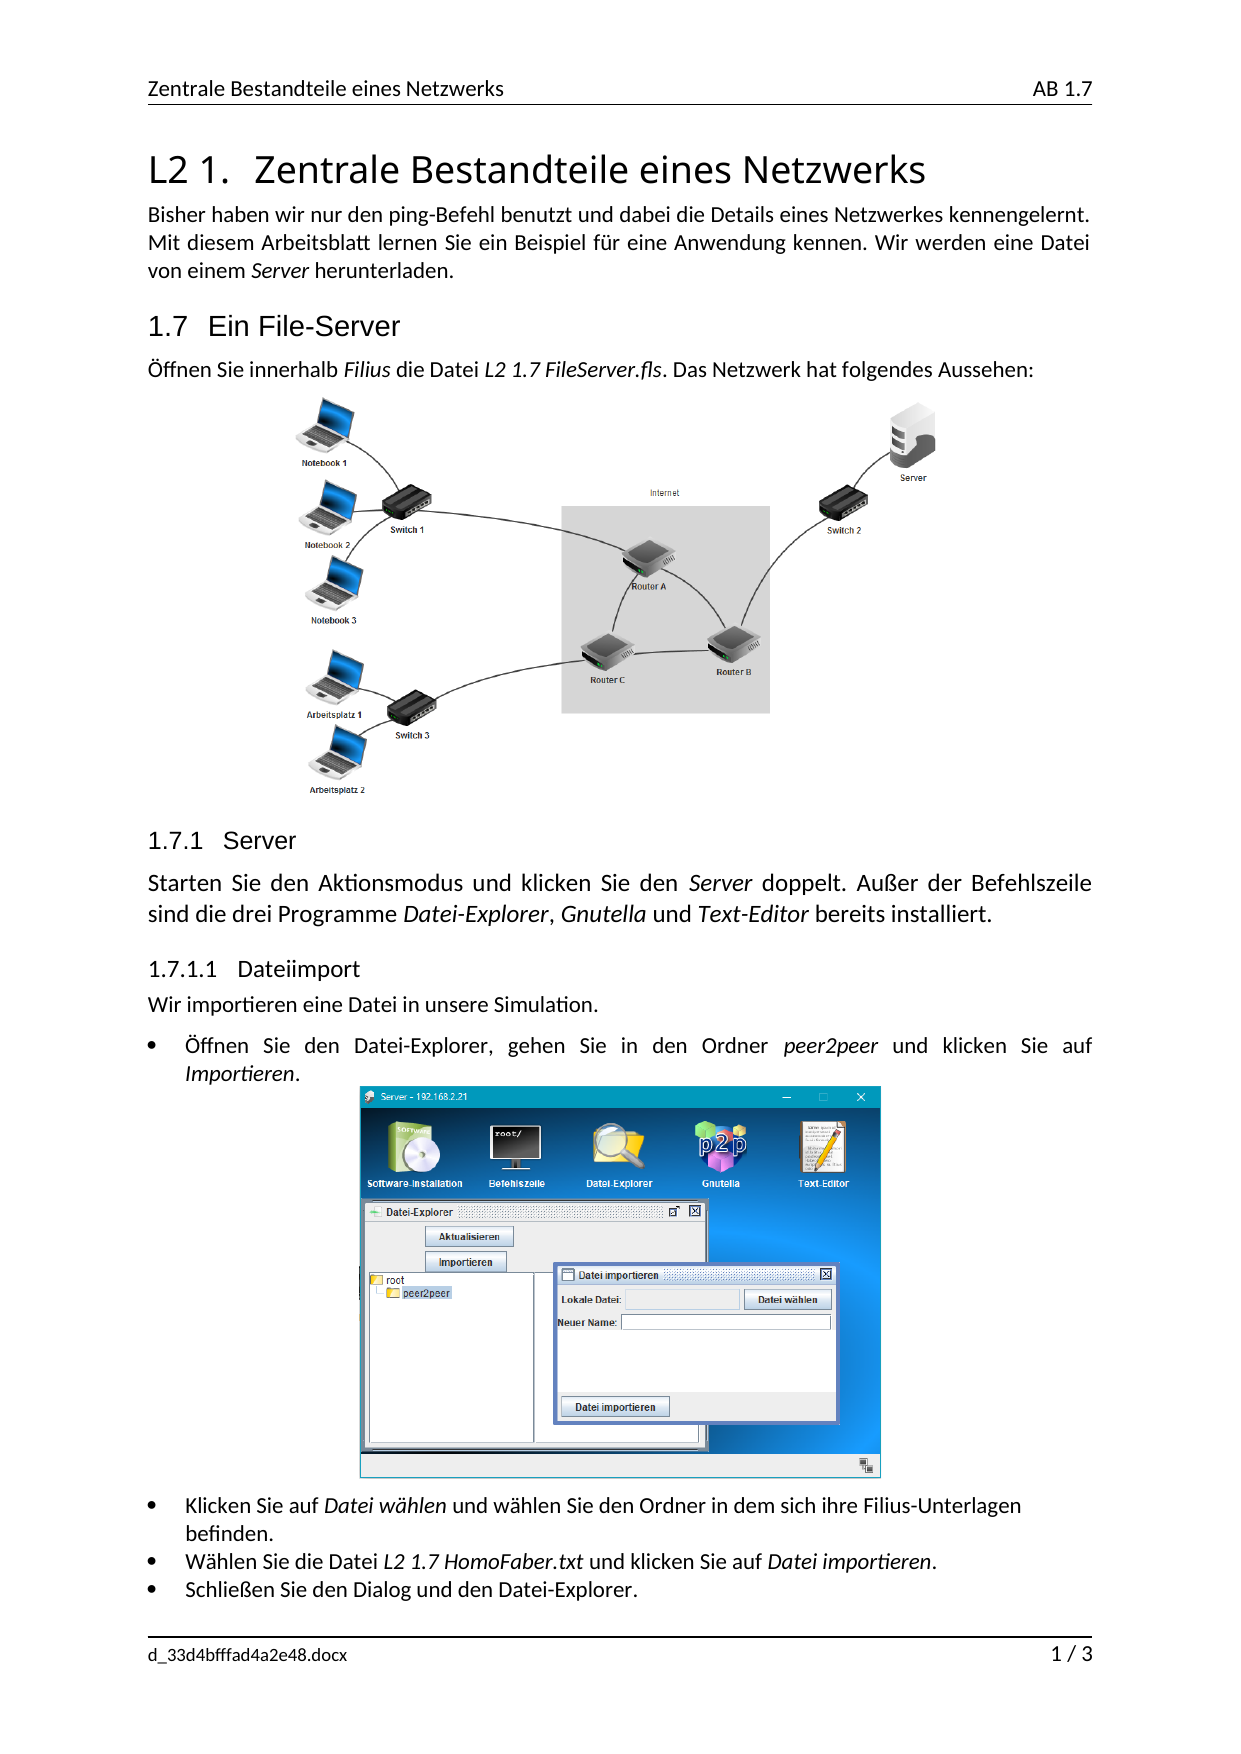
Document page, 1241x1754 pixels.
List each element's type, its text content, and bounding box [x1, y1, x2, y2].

list Wählen Sie die Datei L2 1.7 HomoFaber.txt und klicken Sie auf Datei importieren. [148, 1547, 1092, 1575]
list Öffnen Sie den Datei-Explorer, gehen Sie in den Ordner peer2peer und klicken Sie auf Importieren. [148, 1031, 1092, 1087]
subtitle Starten Sie den Aktionsmodus und klicken Sie den Server doppelt. Außer der Befehlszeile sind die drei Programme Datei-Explorer, Gnutella und Text-Editor bereits installiert. [148, 867, 1092, 928]
subtitle Server [148, 826, 1092, 855]
text Wir importieren eine Datei in unsere Simulation. [148, 990, 1092, 1018]
list Schließen Sie den Dialog und den Datei-Explorer. [148, 1575, 1092, 1603]
picture [280, 396, 960, 802]
picture [366, 1091, 373, 1102]
picture [359, 1086, 882, 1479]
subtitle Ein File-Server [148, 309, 1092, 343]
text Öffnen Sie innerhalb Filius die Datei L2 1.7 FileServer.fls. Das Netzwerk hat folgendes Aussehen: [148, 356, 1092, 383]
subtitle Zentrale Bestandteile eines Netzwerks [148, 143, 1092, 194]
text Bisher haben wir nur den ping-Befehl benutzt und dabei die Details eines Netzwerkes kennengelernt. Mit diesem Arbeitsblatt lernen Sie ein Beispiel für eine Anwendung kennen. Wir werden eine Datei von einem Server herunterladen. [148, 200, 1092, 284]
list Klicken Sie auf Datei wählen und wählen Sie den Ordner in dem sich ihre Filius-Unterlagen befinden. [148, 1491, 1092, 1547]
subtitle Dateiimport [148, 953, 1092, 984]
